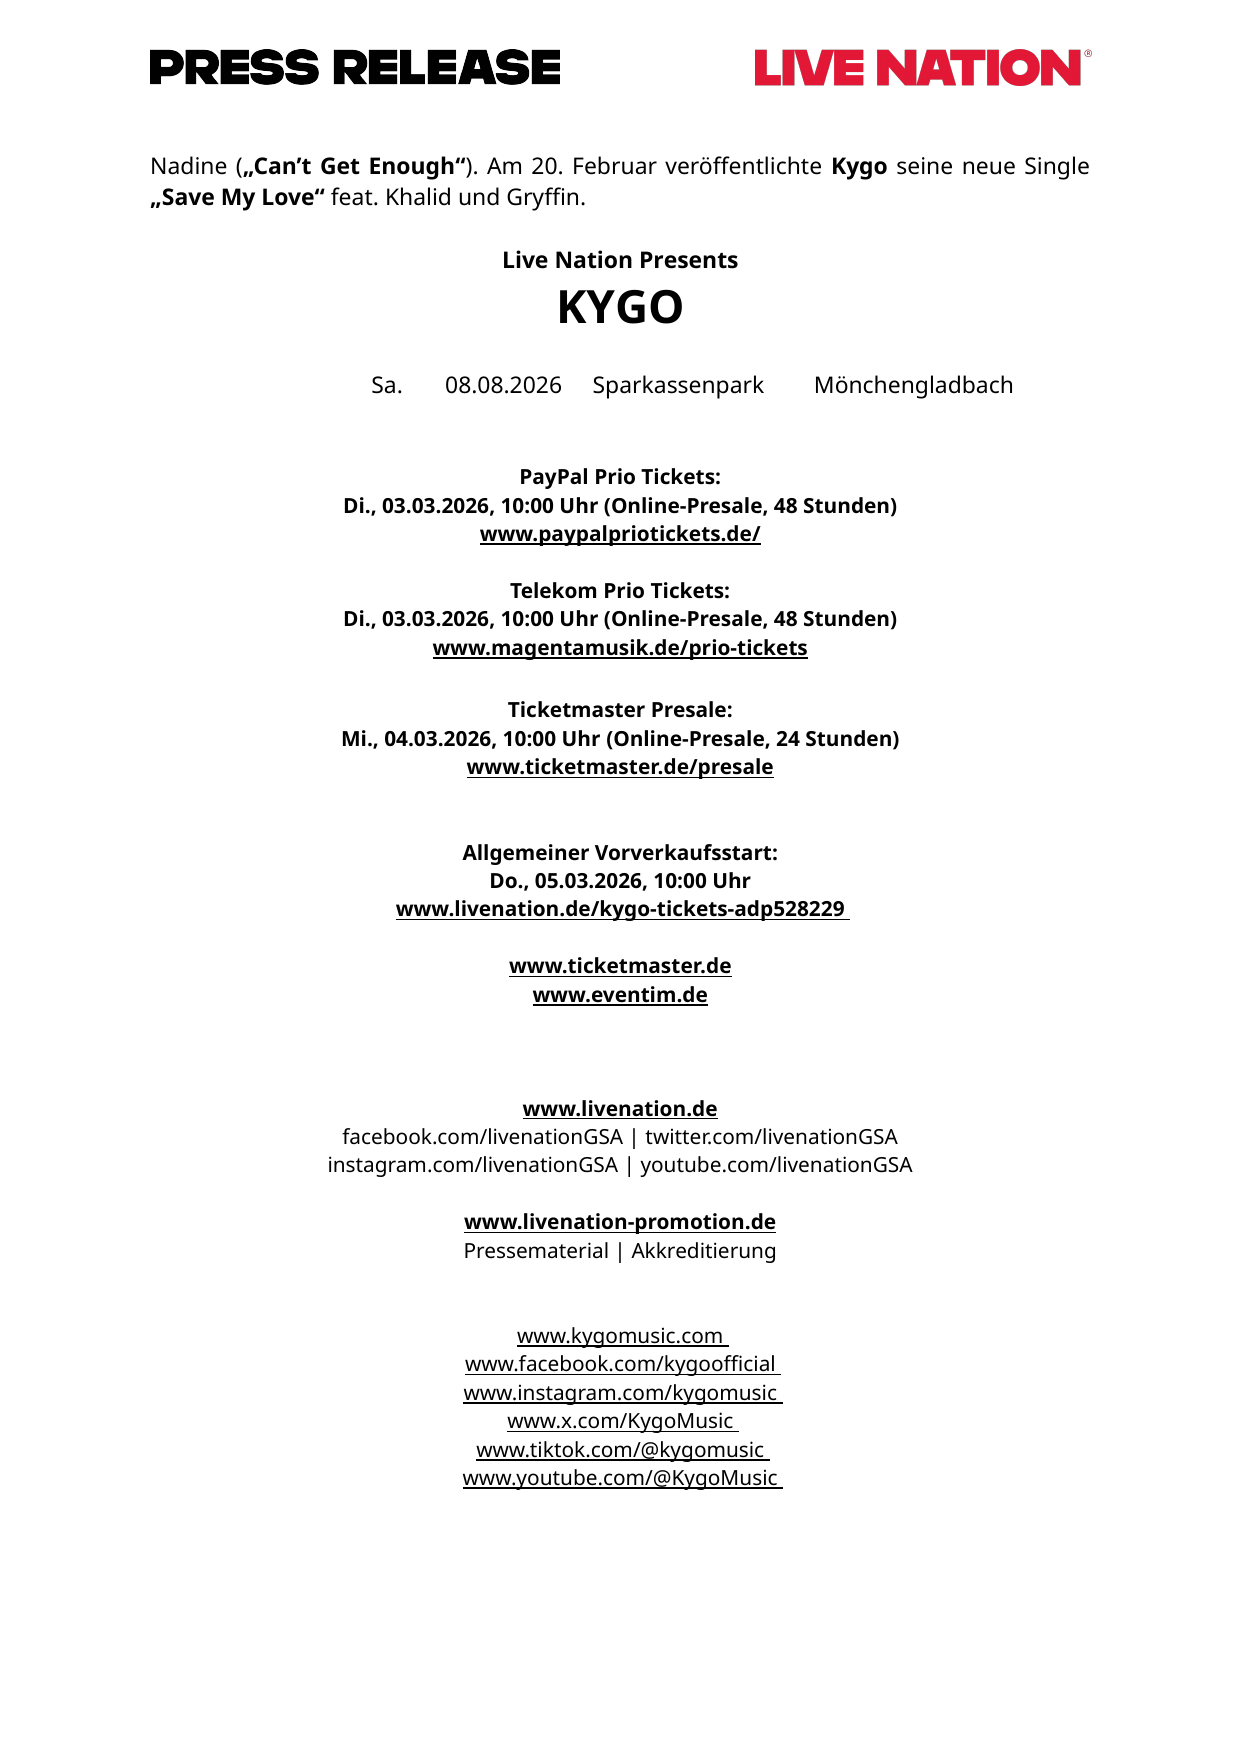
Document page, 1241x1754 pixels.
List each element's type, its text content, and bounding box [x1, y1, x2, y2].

text KYGO [150, 275, 1090, 337]
text instagram.com/livenationGSA | youtube.com/livenationGSA [150, 1151, 1090, 1179]
text www.livenation.de facebook.com/livenationGSA | twitter.com/livenationGSA [150, 1094, 1090, 1151]
text www.x.com/KygoMusic [150, 1406, 1090, 1435]
picture [150, 49, 560, 85]
text www.instagram.com/kygomusic [150, 1378, 1090, 1406]
text www.tiktok.com/@kygomusic [150, 1435, 1090, 1463]
subtitle Allgemeiner Vorverkaufsstart: [150, 838, 1090, 866]
text Do., 05.03.2026, 10:00 Uhr [150, 866, 1090, 894]
text Sa. 08.08.2026 Sparkassenpark Mönchengladbach [297, 369, 1090, 400]
text www.livenation-promotion.de [150, 1207, 1090, 1236]
text www.youtube.com/@KygoMusic [150, 1463, 1090, 1492]
text Mi., 04.03.2026, 10:00 Uhr (Online-Presale, 24 Stunden) [150, 724, 1090, 752]
text www.livenation.de/kygo-tickets-adp528229 [150, 894, 1090, 923]
picture [755, 49, 1092, 86]
text www.kygomusic.com [150, 1321, 1090, 1349]
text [150, 150, 1090, 212]
subtitle Telekom Prio Tickets: [150, 576, 1090, 604]
text Ticketmaster Presale: [150, 696, 1090, 724]
text www.facebook.com/kygoofficial [150, 1349, 1090, 1378]
text Pressematerial | Akkreditierung [150, 1236, 1090, 1264]
text Di., 03.03.2026, 10:00 Uhr (Online-Presale, 48 Stunden) www.paypalpriotickets.de/ [150, 491, 1090, 548]
text Di., 03.03.2026, 10:00 Uhr (Online-Presale, 48 Stunden) www.magentamusik.de/prio-tickets [150, 604, 1090, 661]
text Live Nation Presents [150, 244, 1090, 275]
text www.ticketmaster.de www.eventim.de [150, 951, 1090, 1008]
subtitle PayPal Prio Tickets: [150, 462, 1090, 491]
subtitle www.ticketmaster.de/presale [150, 752, 1090, 781]
